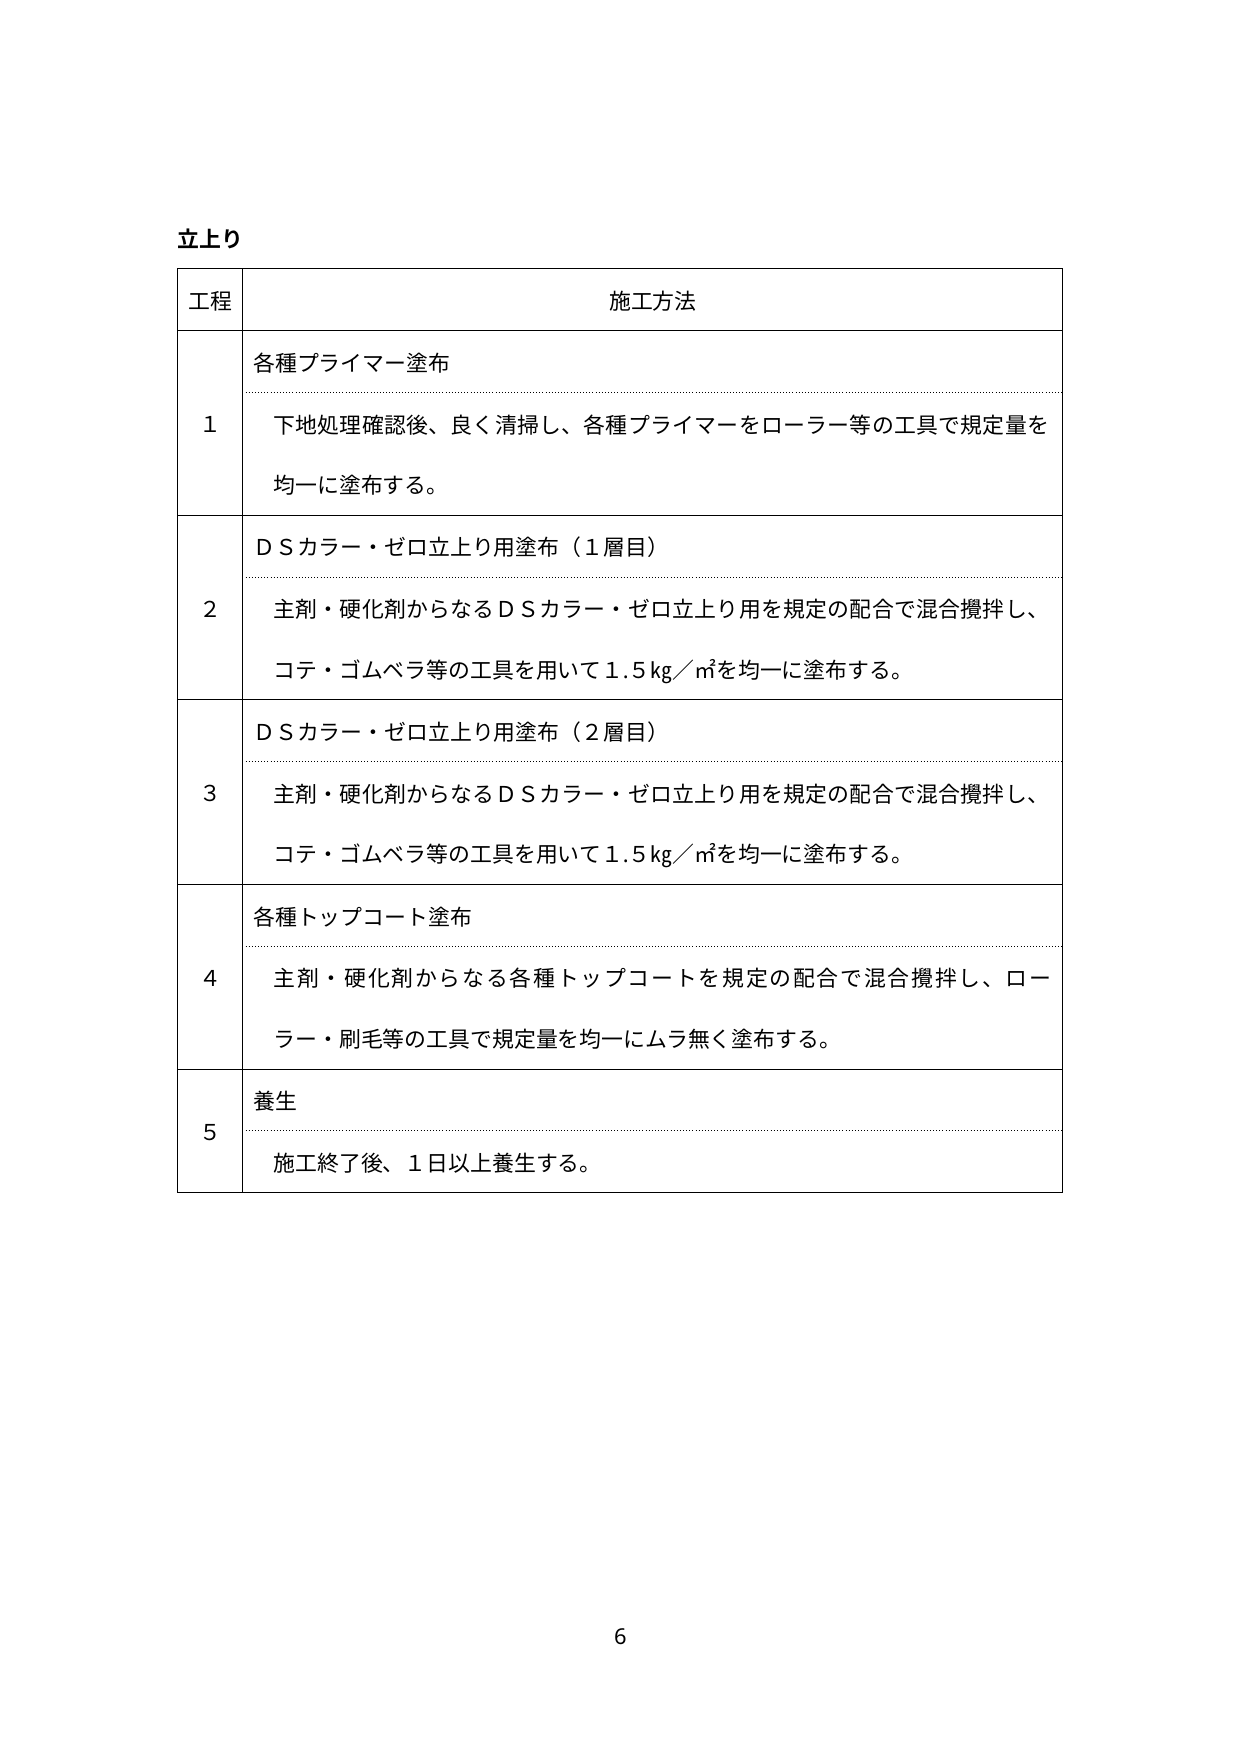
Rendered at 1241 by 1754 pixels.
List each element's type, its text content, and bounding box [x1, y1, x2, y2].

table_cell ＤＳカラー・ゼロ立上り用塗布（１層目） [243, 516, 1062, 577]
table_cell ＤＳカラー・ゼロ立上り用塗布（２層目） [243, 700, 1062, 761]
table_cell 主剤・硬化剤からなる各種トップコートを規定の配合で混合攪拌し、ローラー・刷毛等の工具で規定量を均一にムラ無く塗布する。 [243, 946, 1062, 1068]
table_header 工程 [178, 269, 242, 330]
table_cell 施工終了後、１日以上養生する。 [243, 1130, 1062, 1192]
table_cell 各種トップコート塗布 [243, 885, 1062, 946]
table_cell 下地処理確認後、良く清掃し、各種プライマーをローラー等の工具で規定量を均一に塗布する。 [243, 392, 1062, 515]
table_cell 養生 [243, 1070, 1062, 1130]
table_cell ２ [178, 516, 242, 699]
table_cell 主剤・硬化剤からなるＤＳカラー・ゼロ立上り用を規定の配合で混合攪拌し、コテ・ゴムベラ等の工具を用いて１.５㎏／㎡を均一に塗布する。 [243, 761, 1062, 884]
text 立上り [177, 207, 1063, 268]
table_cell ４ [178, 885, 242, 1068]
table_header 施工方法 [243, 269, 1062, 330]
table_cell 主剤・硬化剤からなるＤＳカラー・ゼロ立上り用を規定の配合で混合攪拌し、コテ・ゴムベラ等の工具を用いて１.５㎏／㎡を均一に塗布する。 [243, 577, 1062, 699]
table_cell １ [178, 331, 242, 515]
table_cell 各種プライマー塗布 [243, 331, 1062, 392]
table_cell ３ [178, 700, 242, 884]
table_cell ５ [178, 1070, 242, 1192]
